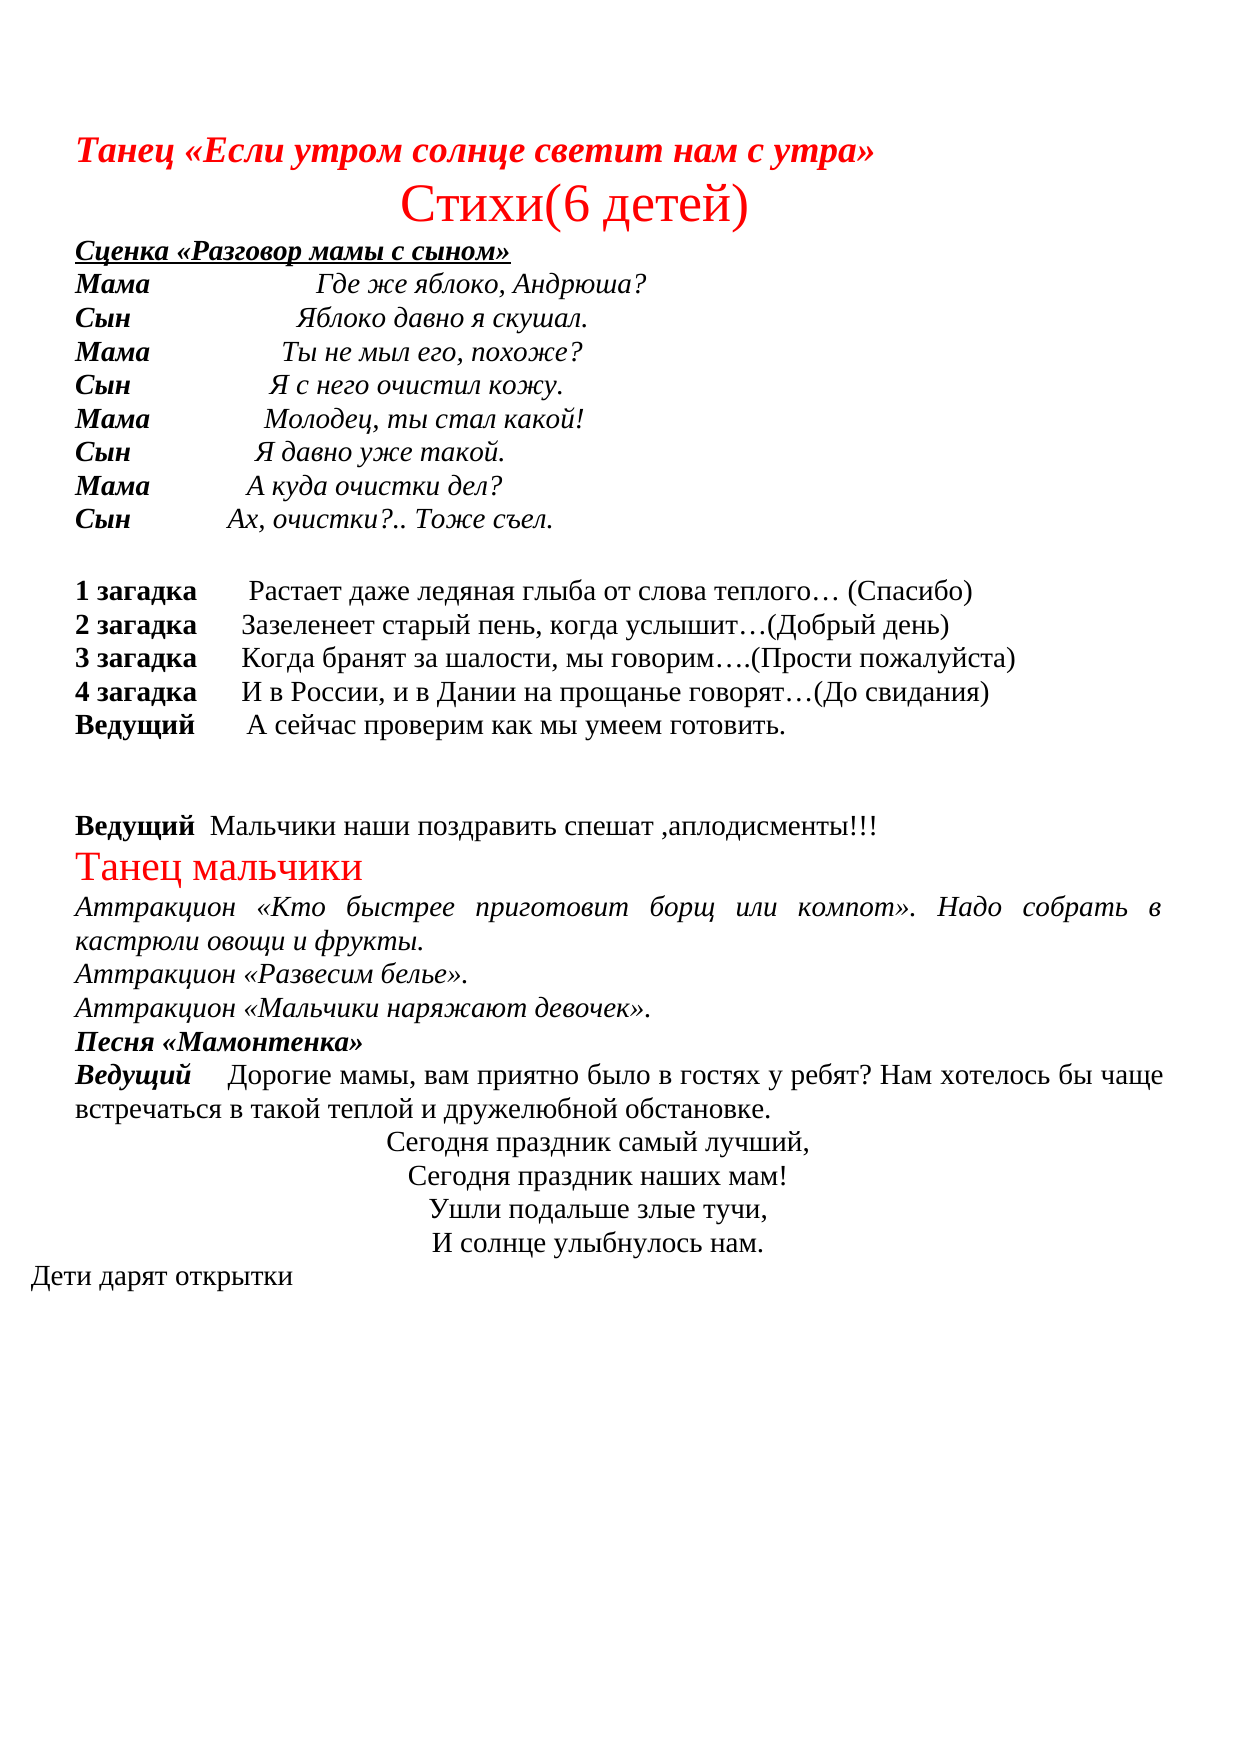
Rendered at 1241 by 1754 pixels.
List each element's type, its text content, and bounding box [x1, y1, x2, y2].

text Ведущий А сейчас проверим как мы умеем готовить. [75, 707, 1165, 741]
text Танец «Если утром солнце светит нам с утра» [75, 128, 1165, 171]
text 3 загадка Когда бранят за шалости, мы говорим….(Прости пожалуйста) [75, 640, 1165, 674]
text Мама Молодец, ты стал какой! [75, 401, 1165, 434]
text Мама А куда очистки дел? [75, 468, 1165, 501]
text Аттракцион «Развесим белье». [75, 957, 1165, 990]
text Ведущий Дорогие мамы, вам приятно было в гостях у ребят? Нам хотелось бы чаще встречаться в такой теплой и дружелюбной обстановке. [75, 1057, 1165, 1124]
text Сын Я давно уже такой. [75, 434, 1165, 468]
text И солнце улыбнулось нам. [31, 1225, 1165, 1258]
text Сегодня праздник наших мам! [31, 1158, 1165, 1191]
text 4 загадка И в России, и в Дании на прощанье говорят…(До свидания) [75, 674, 1165, 707]
text Аттракцион «Мальчики наряжают девочек». [75, 990, 1165, 1024]
text Стихи(6 детей) [75, 171, 1165, 233]
text Дети дарят открытки [31, 1258, 1165, 1292]
text Сын Яблоко давно я скушал. [75, 300, 1165, 334]
text Сценка «Разговор мамы с сыном» [75, 233, 1165, 267]
text 2 загадка Зазеленеет старый пень, когда услышит…(Добрый день) [75, 607, 1165, 640]
text Сын Ах, очистки?.. Тоже съел. [75, 501, 1165, 535]
text Танец мальчики [75, 842, 1165, 889]
text Ушли подальше злые тучи, [31, 1191, 1165, 1225]
text Аттракцион «Кто быстрее приготовит борщ или компот». Надо собрать в кастрюли овощи и фрукты. [75, 889, 1165, 957]
text Ведущий Мальчики наши поздравить спешат ,аплодисменты!!! [75, 808, 1165, 842]
text Сын Я с него очистил кожу. [75, 367, 1165, 401]
text Мама Где же яблоко, Андрюша? [75, 267, 1165, 300]
text Мама Ты не мыл его, похоже? [75, 334, 1165, 367]
text Песня «Мамонтенка» [75, 1024, 1165, 1057]
text Сегодня праздник самый лучший, [31, 1124, 1165, 1158]
text 1 загадка Растает даже ледяная глыба от слова теплого… (Спасибо) [75, 573, 1165, 607]
